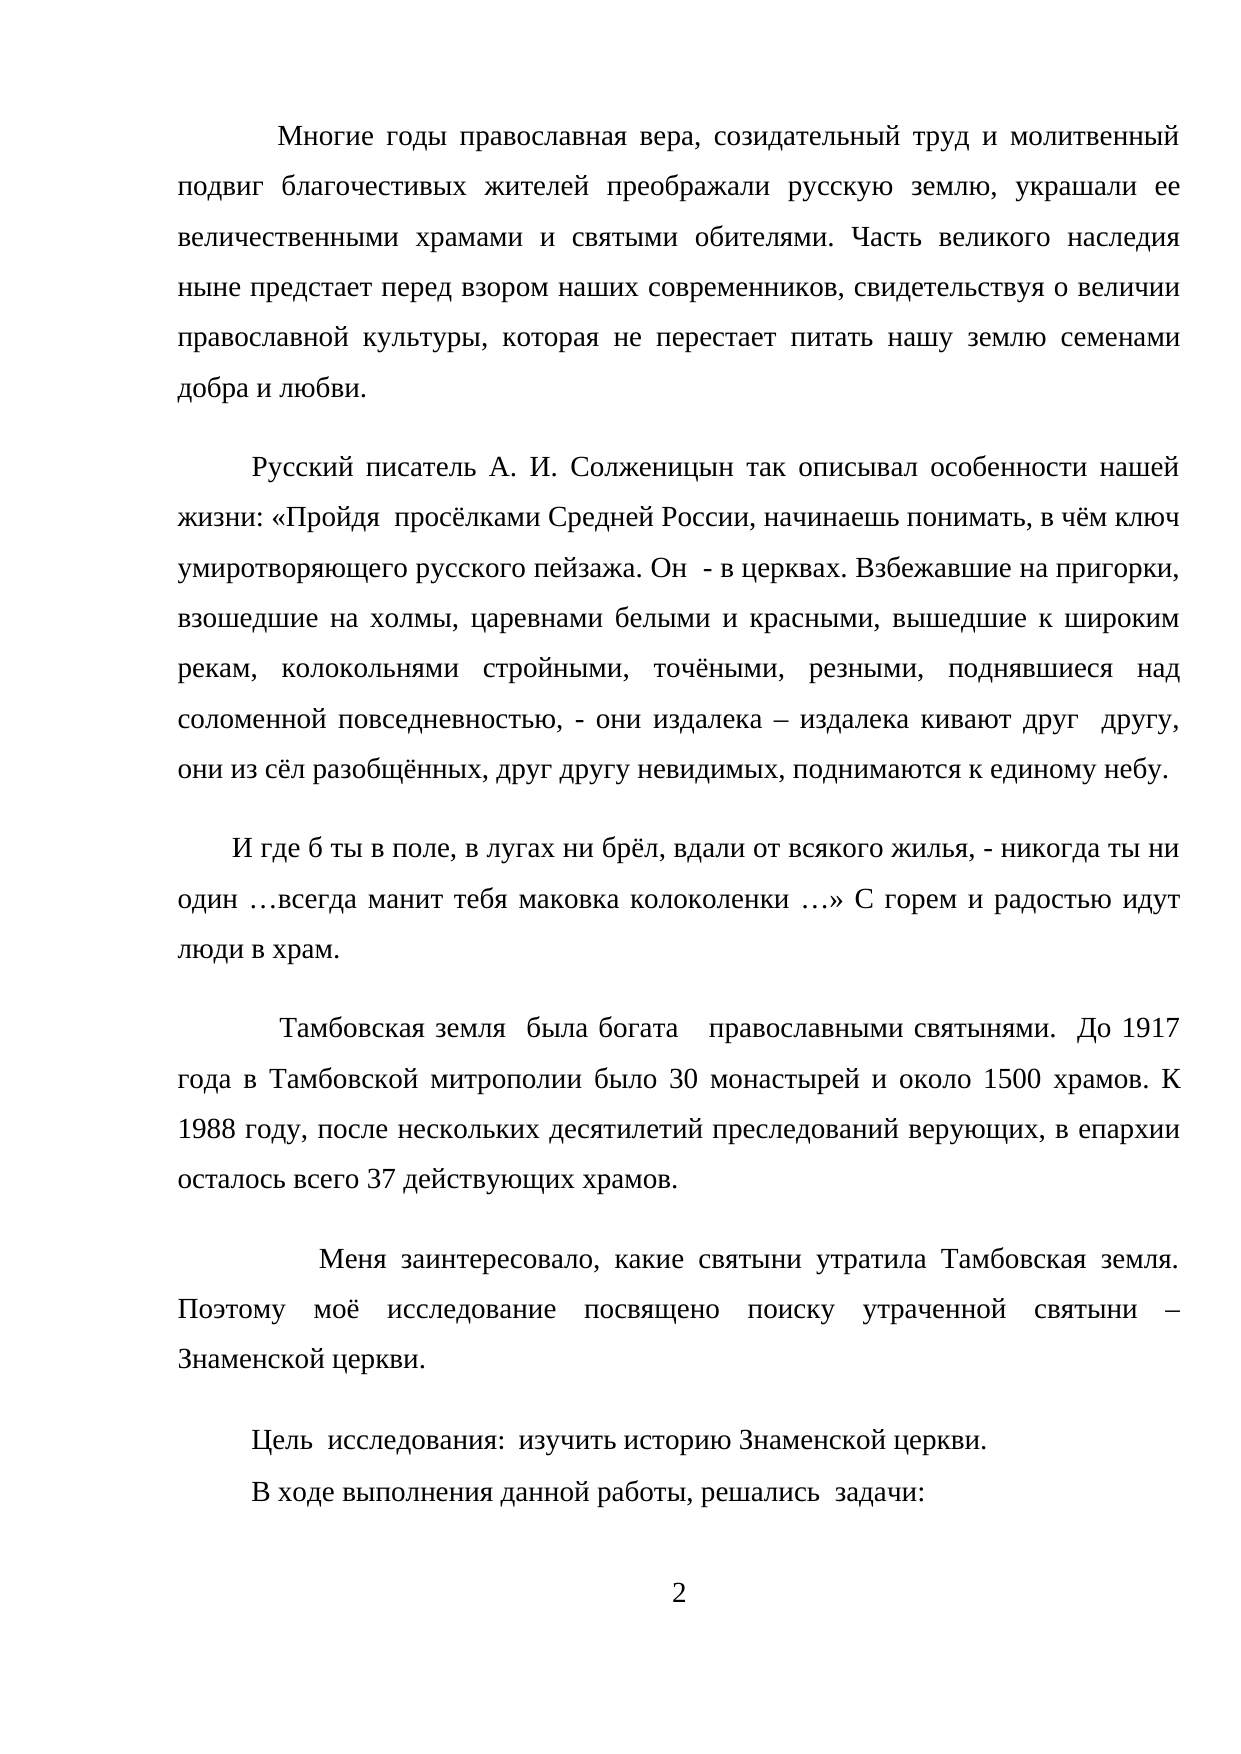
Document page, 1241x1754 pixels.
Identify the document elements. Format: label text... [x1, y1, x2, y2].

text Многие годы православная вера, созидательный труд и молитвенный подвиг благочестивых жителей преображали русскую землю, украшали ее величественными храмами и святыми обителями. Часть великого наследия ныне предстает перед взором наших современников, свидетельствуя о величии православной культуры, которая не перестает питать нашу землю семенами добра и любви. [177, 118, 1181, 403]
text Тамбовская земля была богата православными святынями. До 1917 года в Тамбовской митрополии было 30 монастырей и около 1500 храмов. К 1988 году, после нескольких десятилетий преследований верующих, в епархии осталось всего 37 действующих храмов. [177, 1011, 1181, 1195]
text 2 [177, 1575, 1181, 1609]
text Цель исследования: изучить историю Знаменской церкви. [177, 1421, 1181, 1457]
text Русский писатель А. И. Солженицын так описывал особенности нашей жизни: «Пройдя просёлками Средней России, начинаешь понимать, в чём ключ умиротворяющего русского пейзажа. Он - в церквах. Взбежавшие на пригорки, взошедшие на холмы, царевнами белыми и красными, вышедшие к широким рекам, колокольнями стройными, точёными, резными, поднявшиеся над соломенной повседневностью, - они издалека – издалека кивают друг другу, они из сёл разобщённых, друг другу невидимых, поднимаются к единому небу. [177, 449, 1181, 784]
text В ходе выполнения данной работы, решались задачи: [177, 1474, 1181, 1508]
text Меня заинтересовало, какие святыни утратила Тамбовская земля. Поэтому моё исследование посвящено поиску утраченной святыни – Знаменской церкви. [177, 1241, 1181, 1375]
text И где б ты в поле, в лугах ни брёл, вдали от всякого жилья, - никогда ты ни один …всегда манит тебя маковка колоколенки …» С горем и радостью идут люди в храм. [177, 831, 1181, 965]
